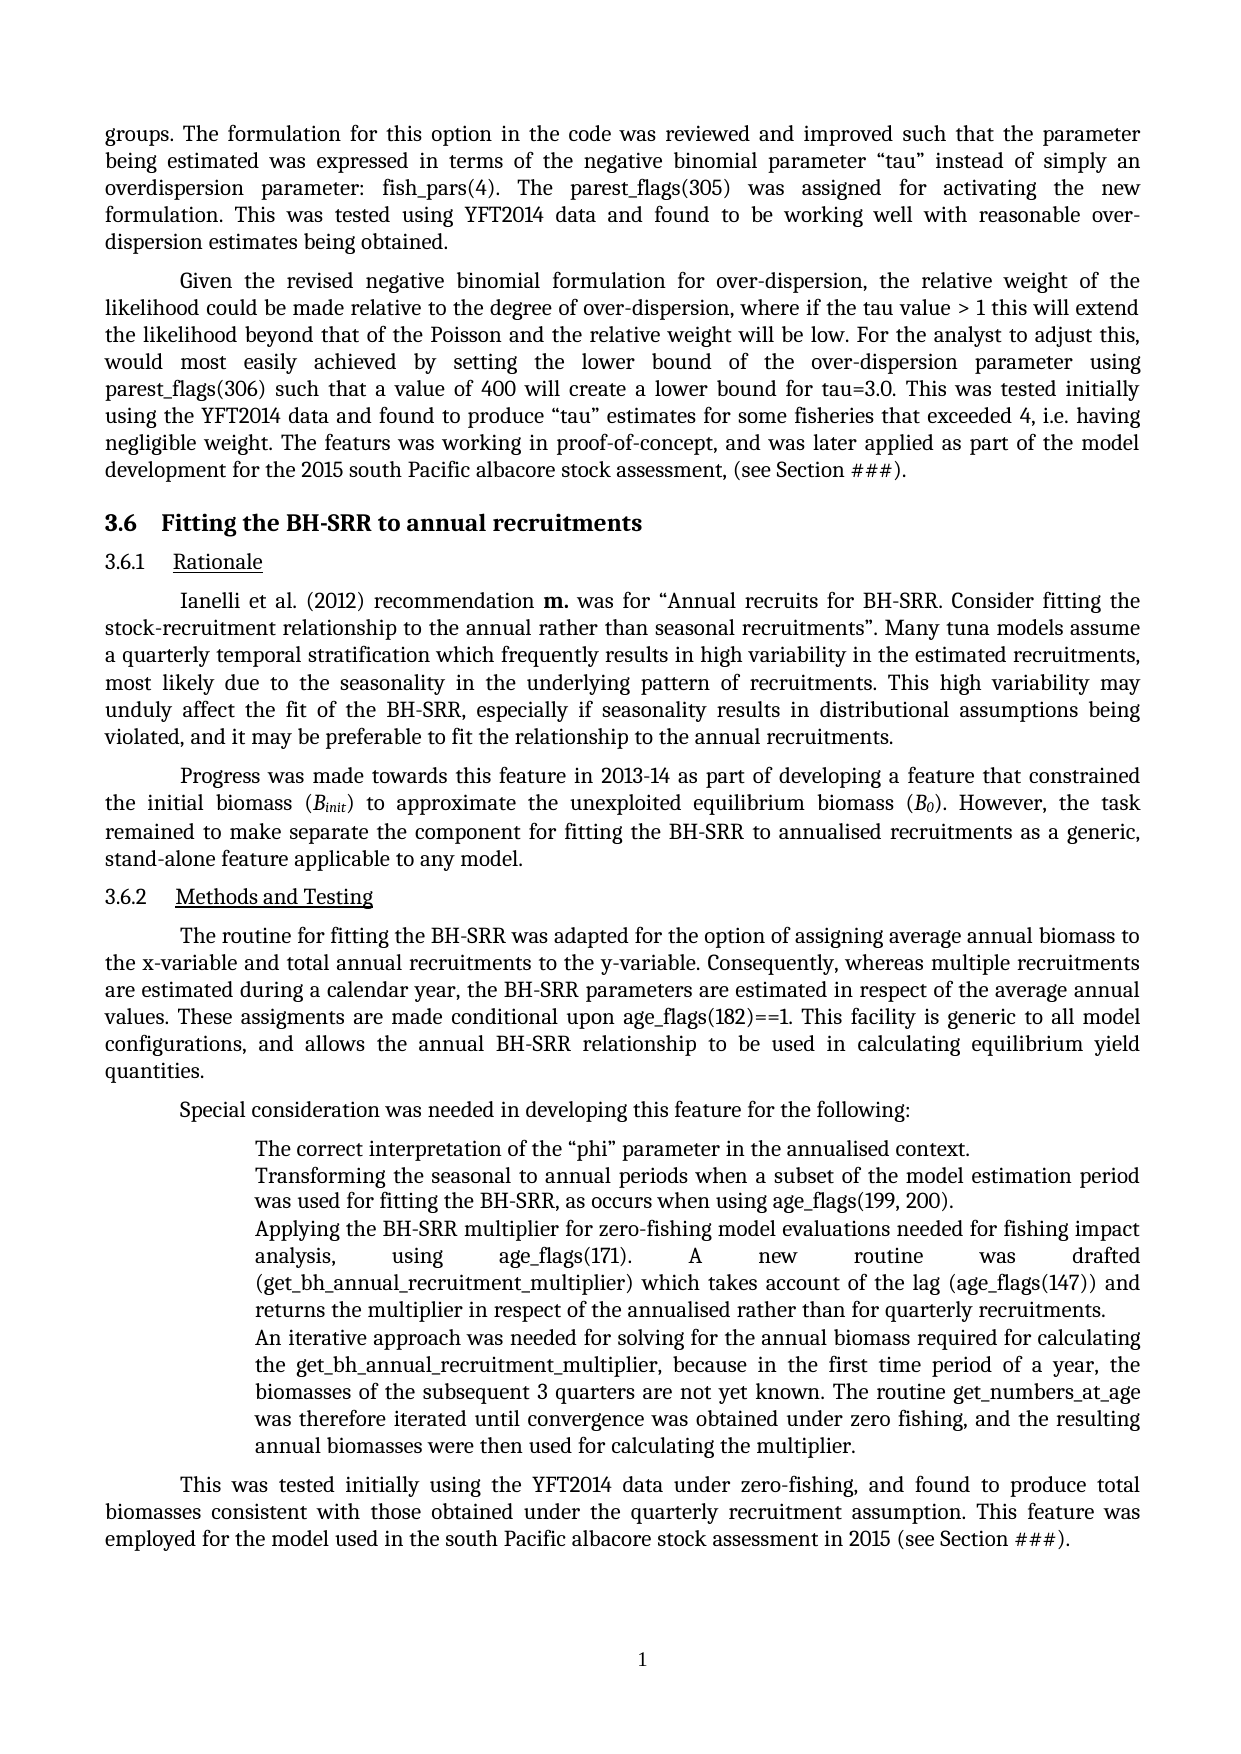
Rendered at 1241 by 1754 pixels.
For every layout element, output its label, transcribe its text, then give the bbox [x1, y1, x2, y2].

text An iterative approach was needed for solving for the annual biomass required for calculating the get_bh_annual_recruitment_multiplier, because in the first time period of a year, the biomasses of the subsequent 3 quarters are not yet known. The routine get_numbers_at_age was therefore iterated until convergence was obtained under zero fishing, and the resulting annual biomasses were then used for calculating the multiplier. [255, 1324, 1140, 1459]
text Given the revised negative binomial formulation for over-dispersion, the relative weight of the likelihood could be made relative to the degree of over-dispersion, where if the tau value > 1 this will extend the likelihood beyond that of the Poisson and the relative weight will be low. For the analyst to adjust this, would most easily achieved by setting the lower bound of the over-dispersion parameter using parest_flags(306) such that a value of 400 will create a lower bound for tau=3.0. This was tested initially using the YFT2014 data and found to produce “tau” estimates for some fisheries that exceeded 4, i.e. having negligible weight. The featurs was working in proof-of-concept, and was later applied as part of the model development for the 2015 south Pacific albacore stock assessment, (see Section ###). [105, 267, 1141, 483]
text 3.6 Fitting the BH-SRR to annual recruitments [105, 508, 653, 538]
text Applying the BH-SRR multiplier for zero-fishing model evaluations needed for fishing impact analysis, using age_flags(171). A new routine was drafted (get_bh_annual_recruitment_multiplier) which takes account of the lag (age_flags(147)) and returns the multiplier in respect of the annualised rather than for quarterly recruitments. [255, 1215, 1141, 1323]
text groups. The formulation for this option in the code was reviewed and improved such that the parameter being estimated was expressed in terms of the negative binomial parameter “tau” instead of simply an overdispersion parameter: fish_pars(4). The parest_flags(305) was assigned for activating the new formulation. This was tested using YFT2014 data and found to be working well with reasonable over- dispersion estimates being obtained. [105, 120, 1140, 255]
text Progress was made towards this feature in 2013-14 as part of developing a feature that constrained the initial biomass (Binit) to approximate the unexploited equilibrium biomass (B0). However, the task remained to make separate the component for fitting the BH-SRR to annualised recruitments as a generic, stand-alone feature applicable to any model. [105, 763, 1141, 872]
text This was tested initially using the YFT2014 data under zero-fishing, and found to produce total biomasses consistent with those obtained under the quarterly recruitment assumption. This feature was employed for the model used in the south Pacific albacore stock assessment in 2015 (see Section ###). [105, 1471, 1140, 1552]
text The routine for fitting the BH-SRR was adapted for the option of assigning average annual biomass to the x-variable and total annual recruitments to the y-variable. Consequently, whereas multiple recruitments are estimated during a calendar year, the BH-SRR parameters are estimated in respect of the average annual values. These assigments are made conditional upon age_flags(182)==1. This facility is generic to all model configurations, and allows the annual BH-SRR relationship to be used in calculating equilibrium yield quantities. [105, 923, 1140, 1084]
text Special consideration was needed in developing this feature for the following: [180, 1096, 1148, 1123]
text 3.6.1 Rationale [105, 549, 277, 576]
text Ianelli et al. (2012) recommendation m. was for “Annual recruits for BH-SRR. Consider fitting the stock-recruitment relationship to the annual rather than seasonal recruitments”. Many tuna models assume a quarterly temporal stratification which frequently results in high variability in the estimated recruitments, most likely due to the seasonality in the underlying pattern of recruitments. This high variability may unduly affect the fit of the BH-SRR, especially if seasonality results in distributional assumptions being violated, and it may be preferable to fit the relationship to the annual recruitments. [105, 588, 1140, 750]
text 3.6.2 Methods and Testing [105, 884, 389, 910]
text Transforming the seasonal to annual periods when a subset of the model estimation period was used for fitting the BH-SRR, as occurs when using age_flags(199, 200). [255, 1163, 1140, 1213]
text The correct interpretation of the “phi” parameter in the annualised context. [255, 1135, 994, 1162]
